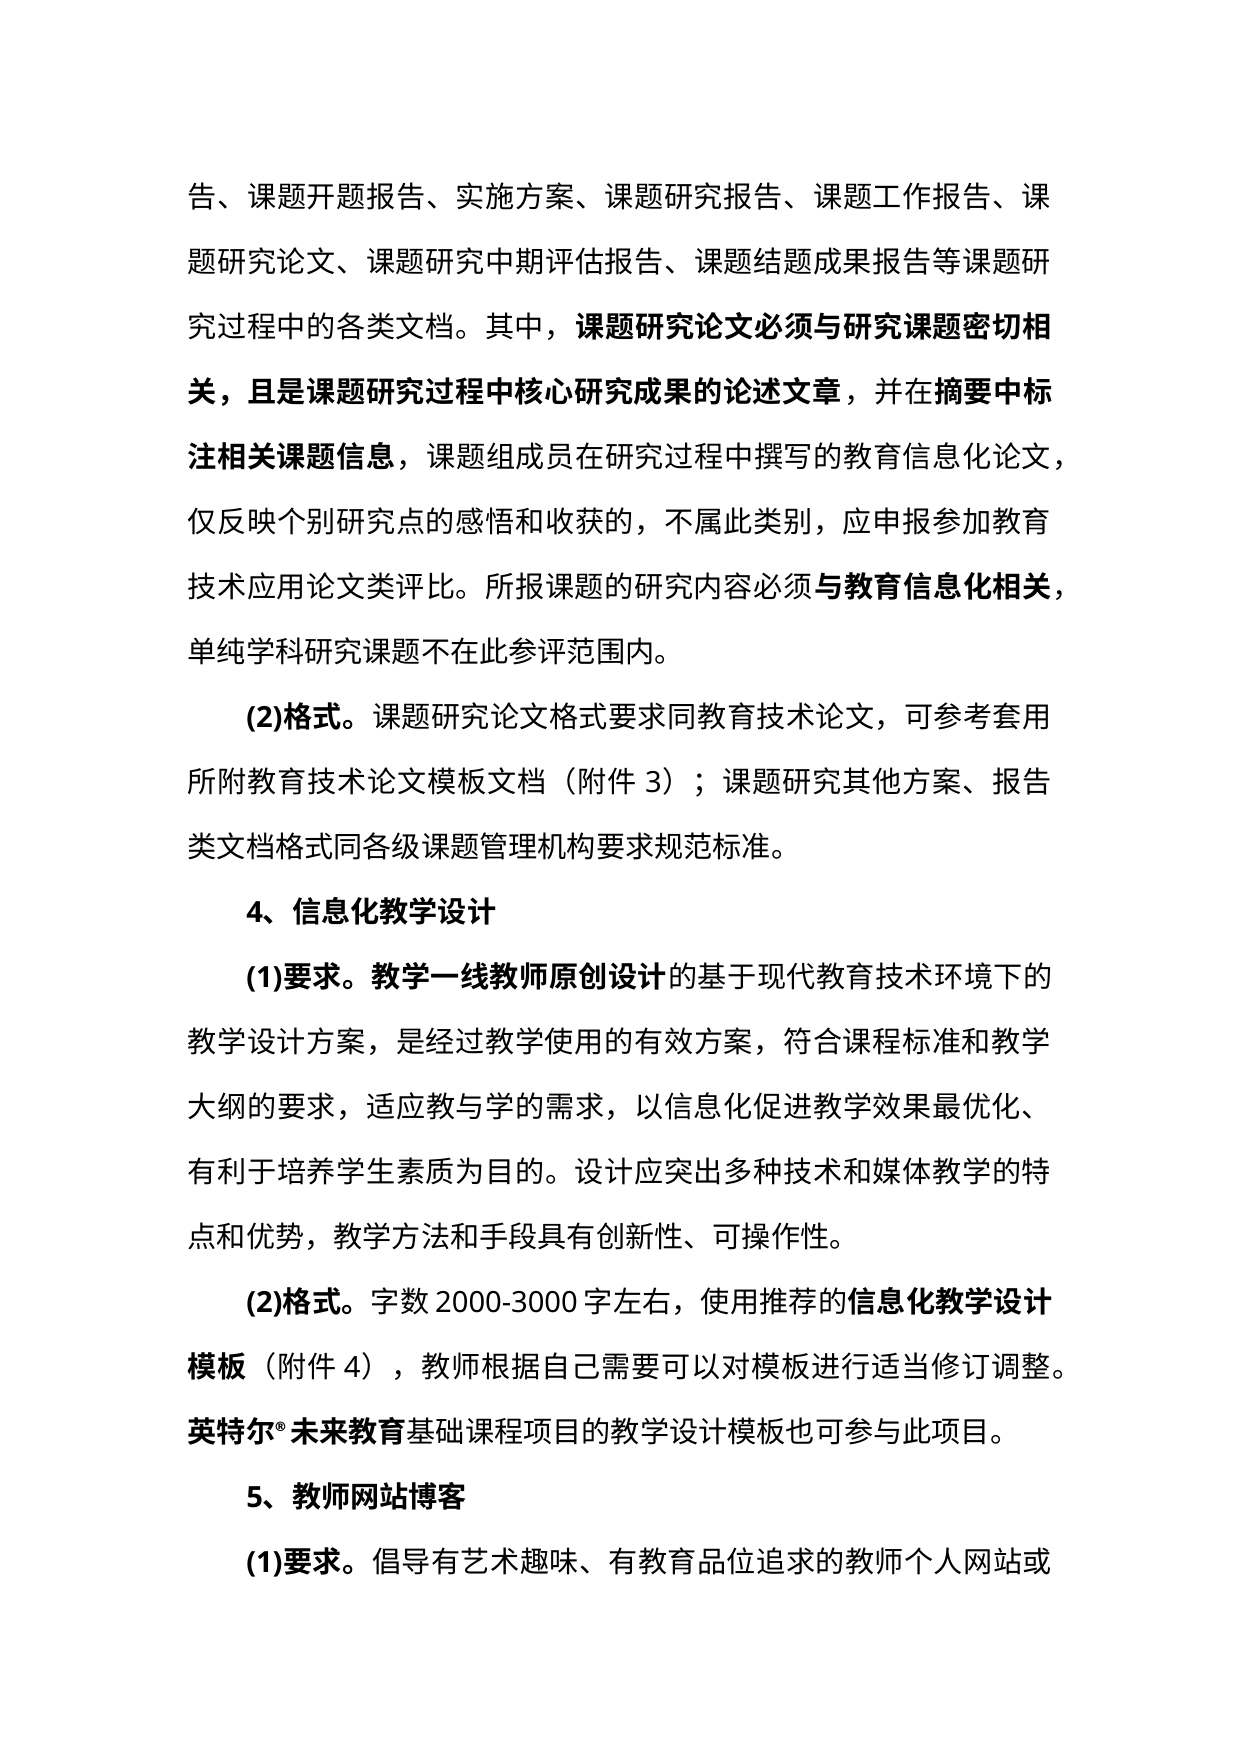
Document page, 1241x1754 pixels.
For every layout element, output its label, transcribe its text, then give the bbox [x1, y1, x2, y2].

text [187, 1527, 1053, 1592]
text (2)格式。课题研究论文格式要求同教育技术论文，可参考套用所附教育技术论文模板文档（附件3）；课题研究其他方案、报告类文档格式同各级课题管理机构要求规范标准。 [187, 682, 1053, 877]
text (1)要求。教学一线教师原创设计的基于现代教育技术环境下的教学设计方案，是经过教学使用的有效方案，符合课程标准和教学大纲的要求，适应教与学的需求，以信息化促进教学效果最优化、有利于培养学生素质为目的。设计应突出多种技术和媒体教学的特点和优势，教学方法和手段具有创新性、可操作性。 [187, 942, 1053, 1267]
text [187, 162, 1053, 682]
text 5、教师网站博客 [187, 1462, 1053, 1527]
text 4、信息化教学设计 [187, 877, 1053, 942]
text (2)格式。字数2000-3000字左右，使用推荐的信息化教学设计模板（附件4），教师根据自己需要可以对模板进行适当修订调整。英特尔®未来教育基础课程项目的教学设计模板也可参与此项目。 [187, 1267, 1053, 1462]
